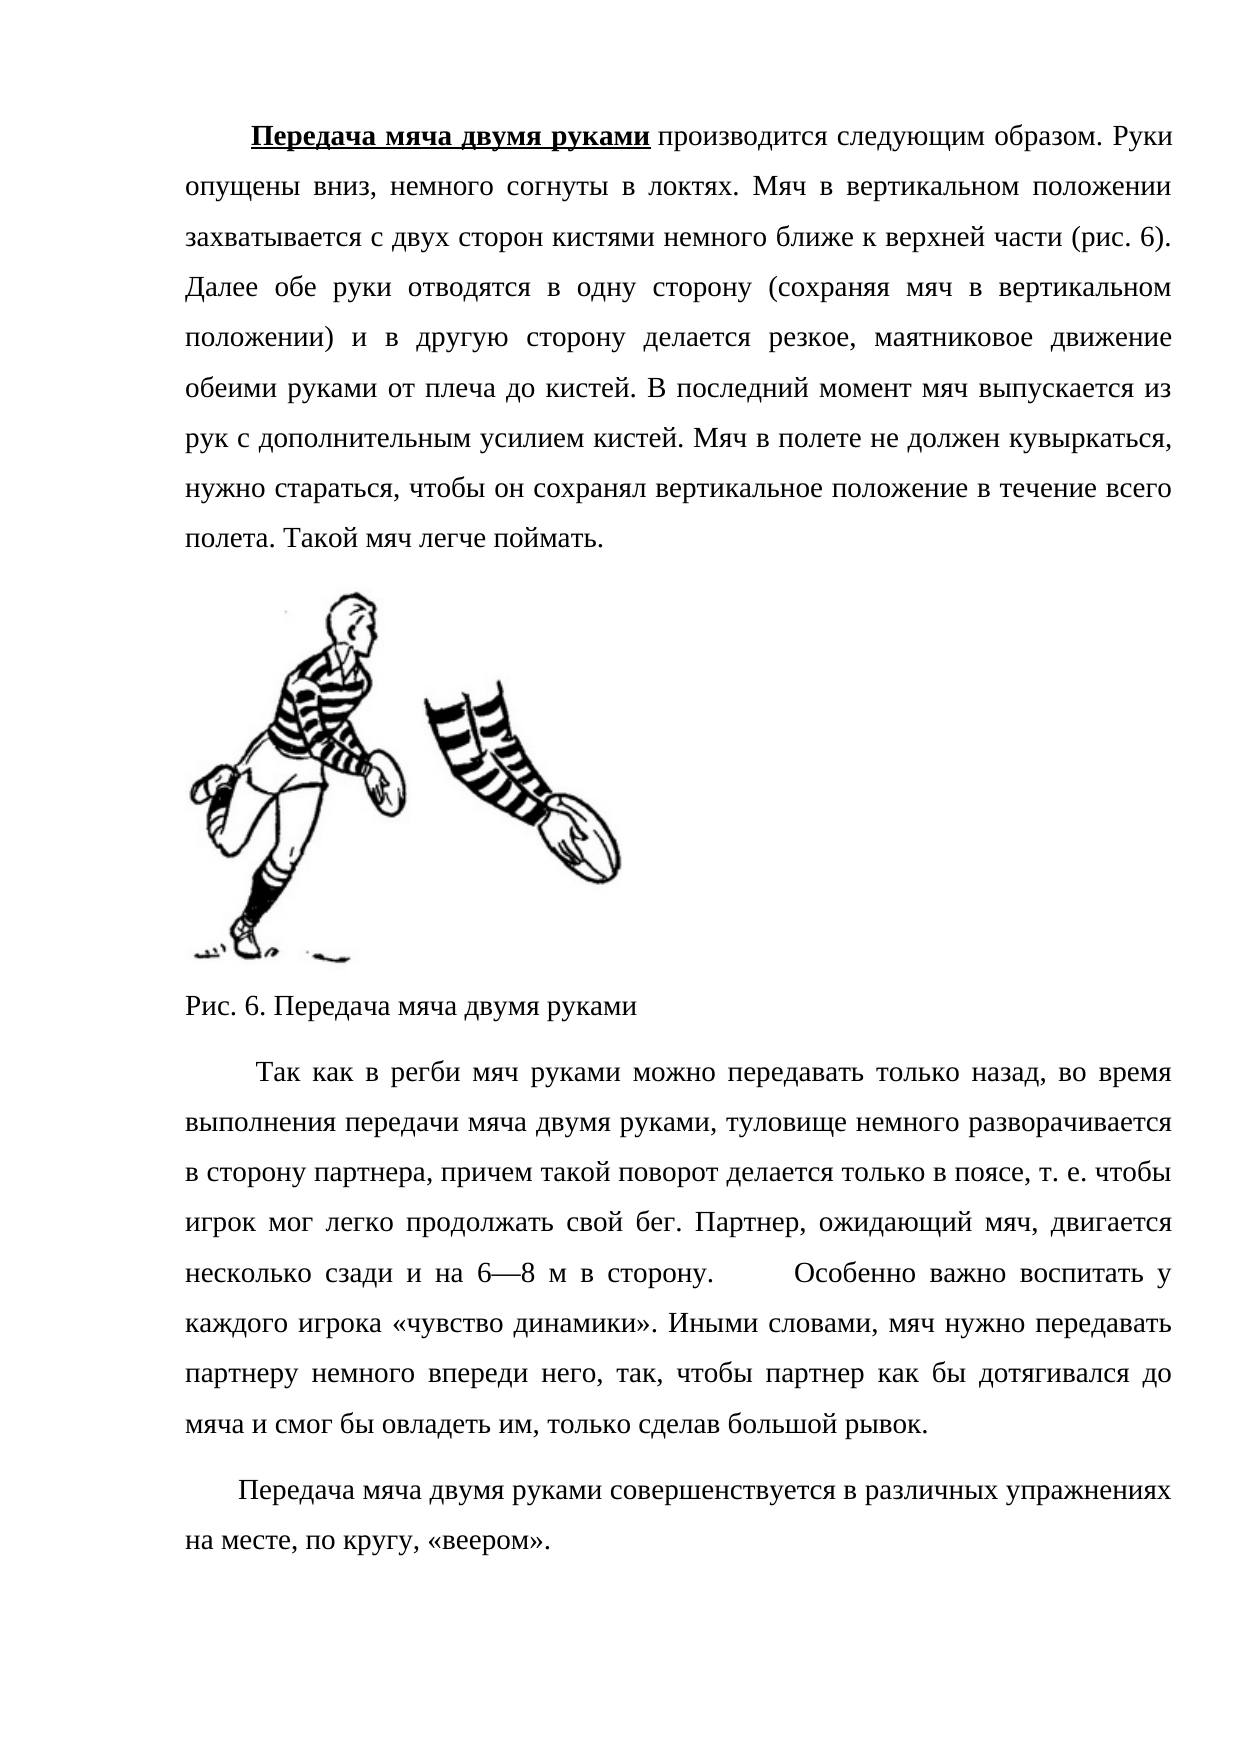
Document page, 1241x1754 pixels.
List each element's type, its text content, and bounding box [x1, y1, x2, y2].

text Так как в регби мяч руками можно передавать только назад, во время выполнения передачи мяча двумя руками, туловище немного разворачивается в сторону партнера, причем такой поворот делается только в поясе, т. е. чтобы игрок мог легко продолжать свой бег. Партнер, ожидающий мяч, двигается несколько сзади и на 6—8 м в сторону. Особенно важно воспитать у каждого игрока «чувство динамики». Иными словами, мяч нужно передавать партнеру немного впереди него, так, чтобы партнер как бы дотягивался до мяча и смог бы овладеть им, только сделав большой рывок. [185, 1054, 1173, 1439]
picture [185, 586, 623, 971]
text Передача мяча двумя руками производится следующим образом. Руки опущены вниз, немного согнуты в локтях. Мяч в вертикальном положении захватывается с двух сторон кистями немного ближе к верхней части (рис. 6). Далее обе руки отводятся в одну сторону (сохраняя мяч в вертикальном положении) и в другую сторону делается резкое, маятниковое движение обеими руками от плеча до кистей. В последний момент мяч выпускается из рук с дополнительным усилием кистей. Мяч в полете не должен кувыркаться, нужно стараться, чтобы он сохранял вертикальное положение в течение всего полета. Такой мяч легче поймать. [185, 118, 1173, 554]
text Передача мяча двумя руками совершенствуется в различных упражнениях на месте, по кругу, «веером». [185, 1472, 1173, 1556]
